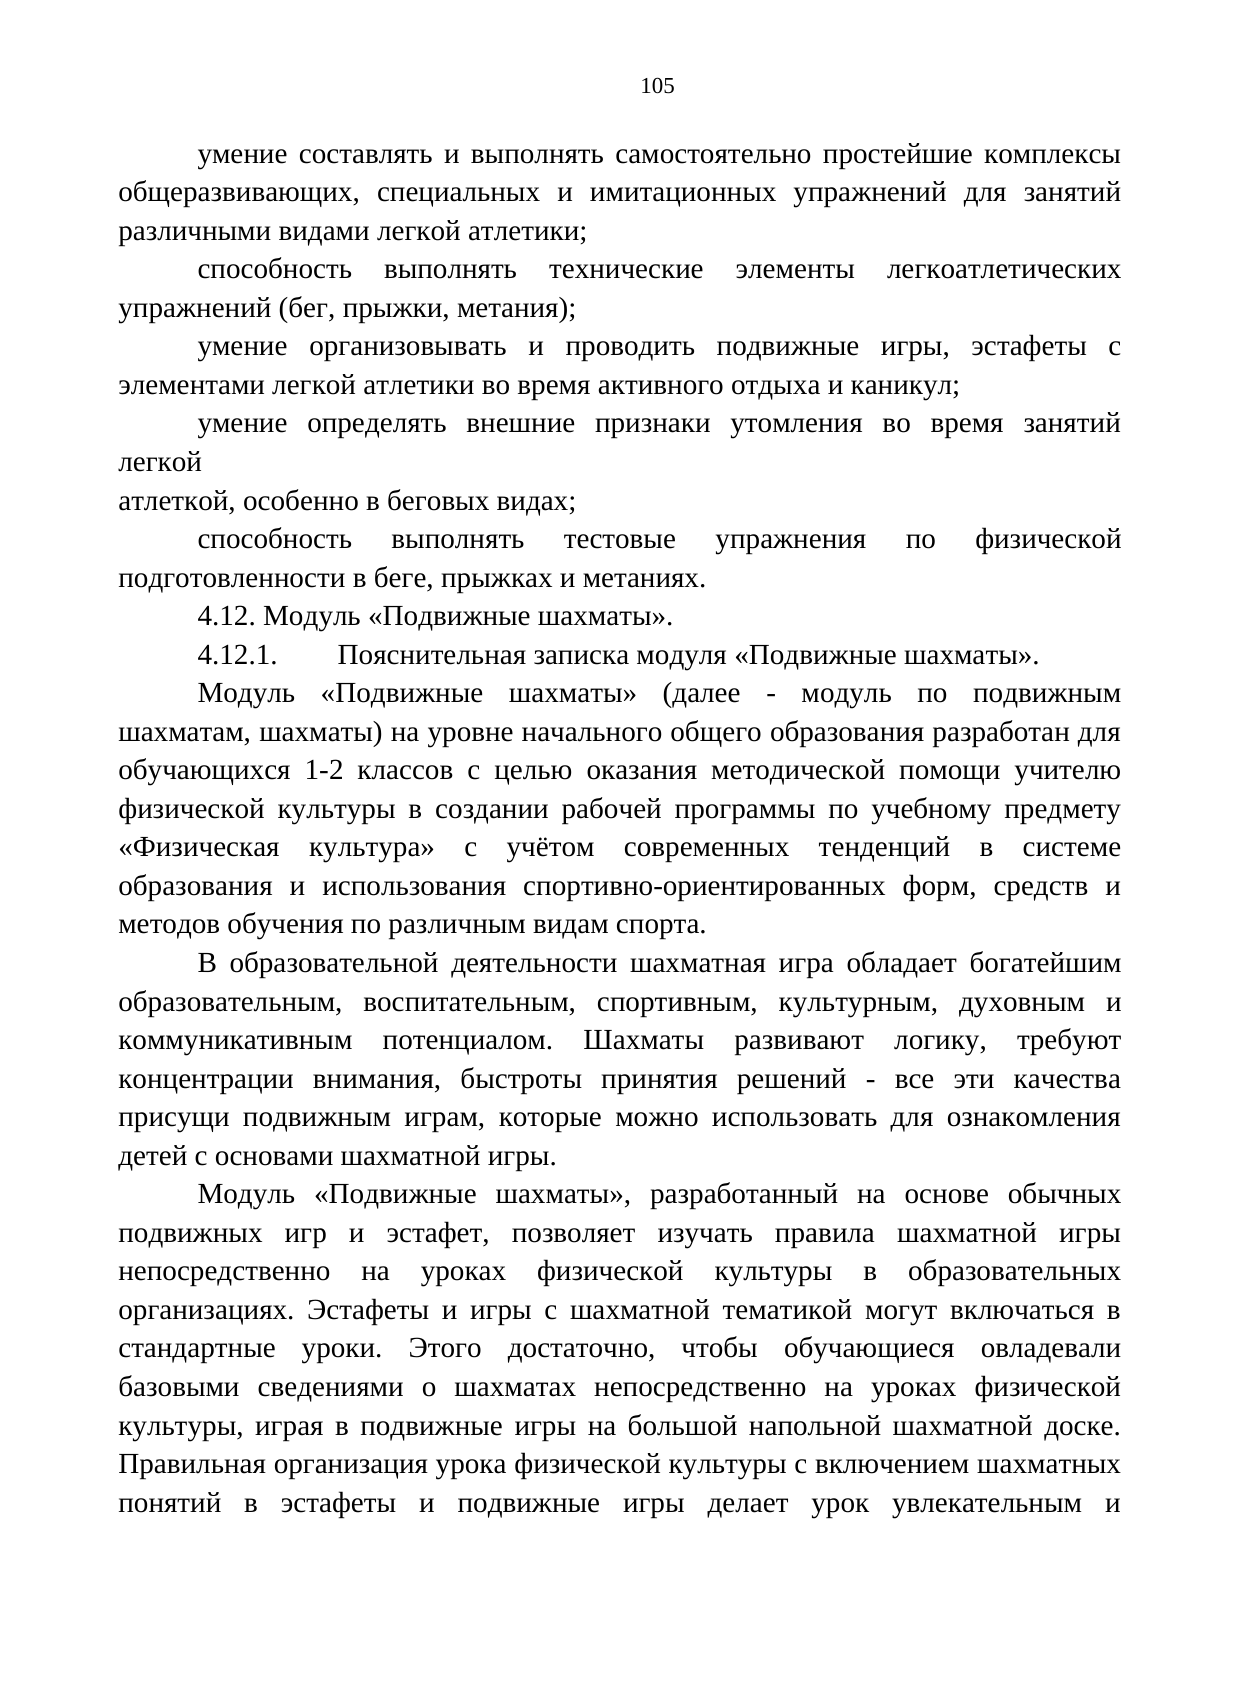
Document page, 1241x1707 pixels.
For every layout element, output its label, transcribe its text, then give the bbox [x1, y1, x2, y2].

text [118, 1176, 1122, 1518]
text 4.12. Модуль «Подвижные шахматы». [118, 598, 1122, 632]
text умение определять внешние признаки утомления во время занятий легкой [118, 406, 1122, 478]
text умение организовывать и проводить подвижные игры, эстафеты с элементами легкой атлетики во время активного отдыха и каникул; [118, 328, 1122, 401]
list Пояснительная записка модуля «Подвижные шахматы». [118, 637, 1122, 670]
text способность выполнять тестовые упражнения по физической подготовленности в беге, прыжках и метаниях. [118, 521, 1122, 593]
text способность выполнять технические элементы легкоатлетических упражнений (бег, прыжки, метания); [118, 251, 1122, 323]
text В образовательной деятельности шахматная игра обладает богатейшим образовательным, воспитательным, спортивным, культурным, духовным и коммуникативным потенциалом. Шахматы развивают логику, требуют концентрации внимания, быстроты принятия решений - все эти качества присущи подвижным играм, которые можно использовать для ознакомления детей с основами шахматной игры. [118, 945, 1122, 1171]
text Модуль «Подвижные шахматы» (далее - модуль по подвижным шахматам, шахматы) на уровне начального общего образования разработан для обучающихся 1-2 классов с целью оказания методической помощи учителю физической культуры в создании рабочей программы по учебному предмету «Физическая культура» с учётом современных тенденций в системе образования и использования спортивно-ориентированных форм, средств и методов обучения по различным видам спорта. [118, 675, 1122, 940]
text умение составлять и выполнять самостоятельно простейшие комплексы общеразвивающих, специальных и имитационных упражнений для занятий различными видами легкой атлетики; [118, 136, 1122, 246]
text атлеткой, особенно в беговых видах; [118, 483, 1122, 516]
